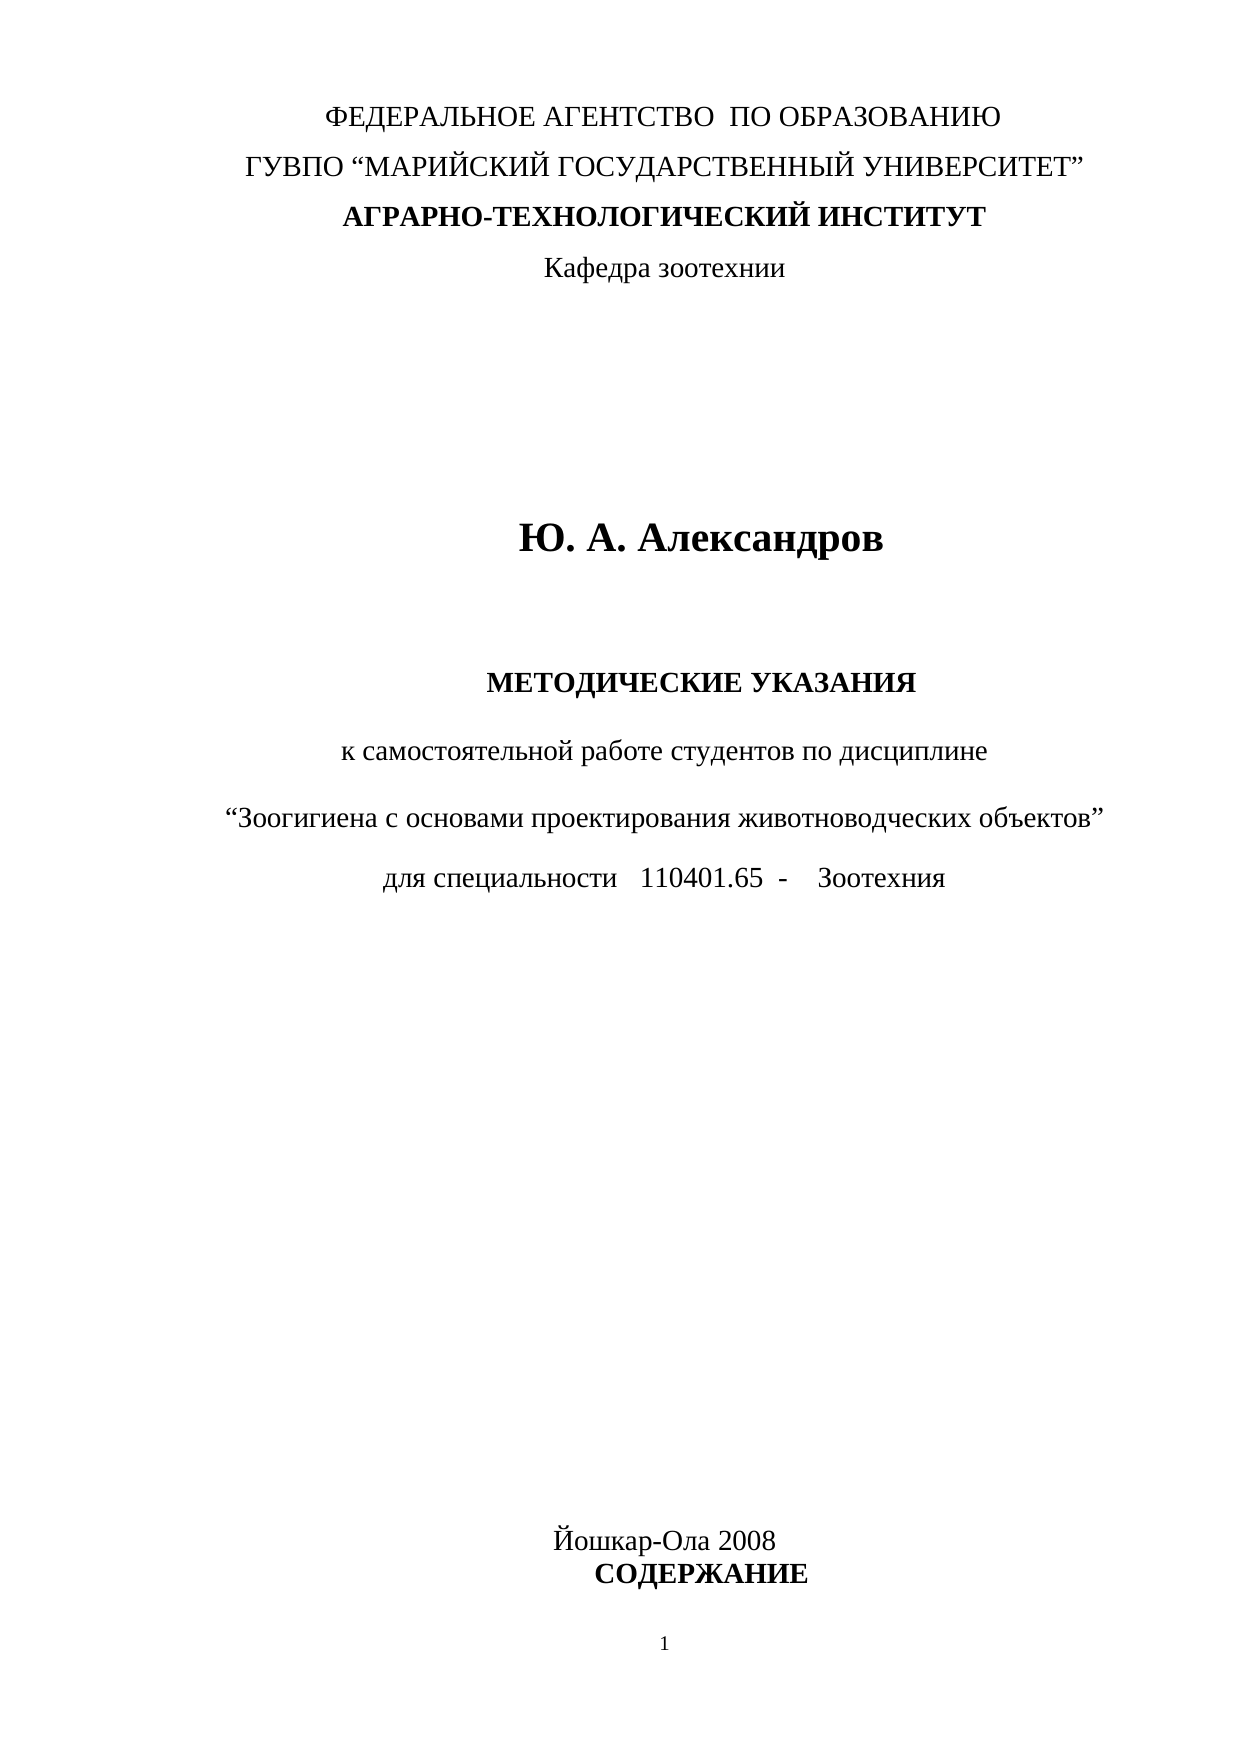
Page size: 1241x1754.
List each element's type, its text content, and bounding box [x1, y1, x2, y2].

text “Зоогигиена с основами проектирования животноводческих объектов” [177, 800, 1152, 833]
text СОДЕРЖАНИЕ [177, 1556, 1152, 1590]
subtitle Федеральное агентство по образованию [177, 99, 1152, 133]
text Кафедра зоотехнии [177, 250, 1152, 283]
subtitle Методические указания [177, 666, 1152, 699]
text ГУВПО “МАРИЙСКИЙ ГОСУДАРСТВЕННЫЙ УНИВЕРСИТЕТ” [177, 149, 1152, 183]
text к самостоятельной работе студентов по дисциплине [177, 733, 1152, 766]
text для специальности 110401.65 - Зоотехния [177, 860, 1152, 893]
text АГРАРНО-ТЕХНОЛОГИЧЕСКИЙ ИНСТИТУТ [177, 200, 1152, 233]
subtitle Ю. А. Александров [177, 512, 1152, 560]
text Йошкар-Ола 2008 [177, 1523, 1152, 1556]
